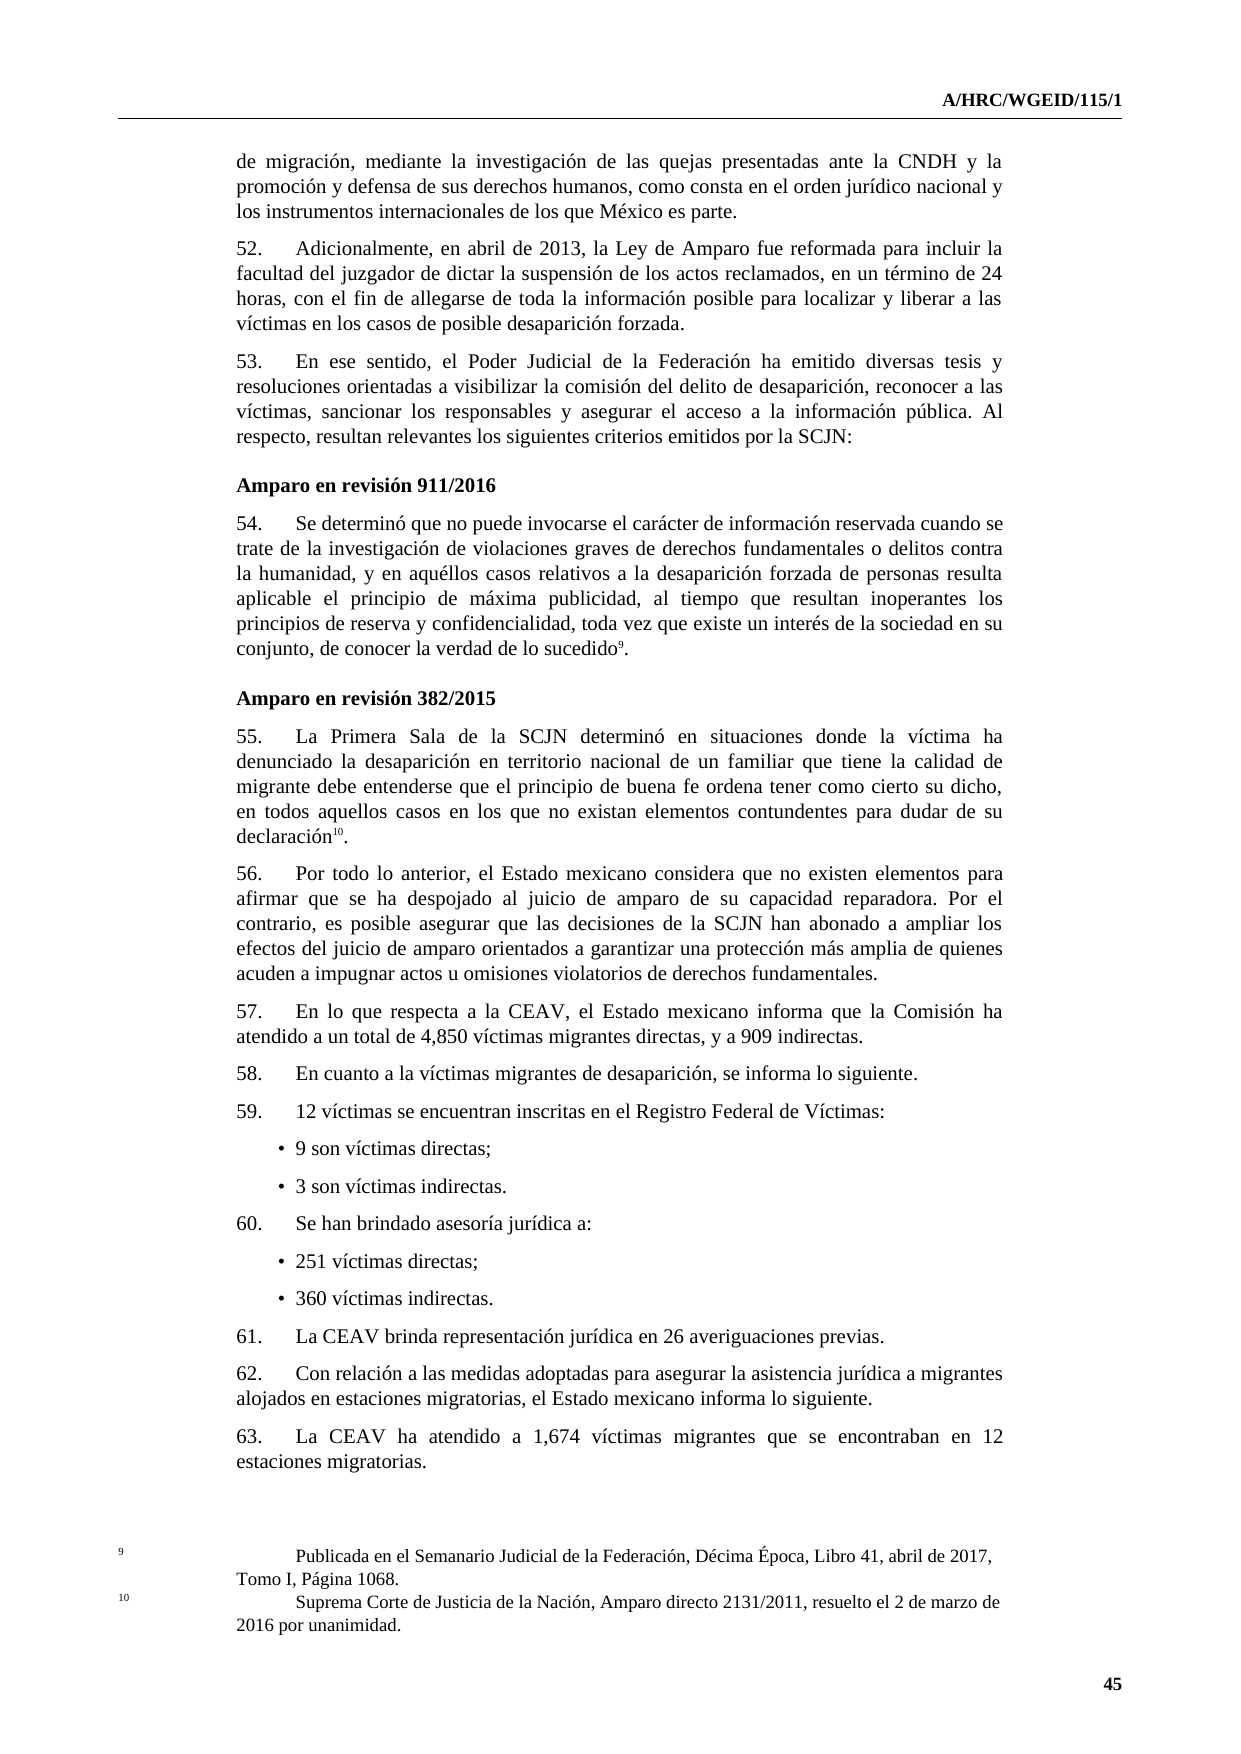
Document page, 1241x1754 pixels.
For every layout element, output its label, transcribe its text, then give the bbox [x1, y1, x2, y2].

text 52. Adicionalmente, en abril de 2013, la Ley de Amparo fue reformada para incluir la facultad del juzgador de dictar la suspensión de los actos reclamados, en un término de 24 horas, con el fin de allegarse de toda la información posible para localizar y liberar a las víctimas en los casos de posible desaparición forzada. [236, 235, 1004, 335]
text Amparo en revisión 382/2015 [118, 685, 1004, 710]
text 56. Por todo lo anterior, el Estado mexicano considera que no existen elementos para afirmar que se ha despojado al juicio de amparo de su capacidad reparadora. Por el contrario, es posible asegurar que las decisiones de la SCJN han abonado a ampliar los efectos del juicio de amparo orientados a garantizar una protección más amplia de quienes acuden a impugnar actos u omisiones violatorios de derechos fundamentales. [236, 860, 1004, 985]
list • 3 son víctimas indirectas. [278, 1173, 1004, 1198]
list • 360 víctimas indirectas. [278, 1285, 1004, 1310]
text Amparo en revisión 911/2016 [118, 473, 1004, 498]
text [236, 148, 1004, 223]
text 61. La CEAV brinda representación jurídica en 26 averiguaciones previas. [236, 1323, 1004, 1348]
text 63. La CEAV ha atendido a 1,674 víctimas migrantes que se encontraban en 12 estaciones migratorias. [236, 1423, 1004, 1473]
text 60. Se han brindado asesoría jurídica a: [236, 1210, 1004, 1235]
text 58. En cuanto a la víctimas migrantes de desaparición, se informa lo siguiente. [236, 1060, 1004, 1085]
text 62. Con relación a las medidas adoptadas para asegurar la asistencia jurídica a migrantes alojados en estaciones migratorias, el Estado mexicano informa lo siguiente. [236, 1360, 1004, 1410]
text 55. La Primera Sala de la SCJN determinó en situaciones donde la víctima ha denunciado la desaparición en territorio nacional de un familiar que tiene la calidad de migrante debe entenderse que el principio de buena fe ordena tener como cierto su dicho, en todos aquellos casos en los que no existan elementos contundentes para dudar de su declaración. [236, 723, 1004, 848]
text 59. 12 víctimas se encuentran inscritas en el Registro Federal de Víctimas: [236, 1098, 1004, 1123]
list • 9 son víctimas directas; [278, 1135, 1004, 1160]
text 53. En ese sentido, el Poder Judicial de la Federación ha emitido diversas tesis y resoluciones orientadas a visibilizar la comisión del delito de desaparición, reconocer a las víctimas, sancionar los responsables y asegurar el acceso a la información pública. Al respecto, resultan relevantes los siguientes criterios emitidos por la SCJN: [236, 348, 1004, 448]
text 54. Se determinó que no puede invocarse el carácter de información reservada cuando se trate de la investigación de violaciones graves de derechos fundamentales o delitos contra la humanidad, y en aquéllos casos relativos a la desaparición forzada de personas resulta aplicable el principio de máxima publicidad, al tiempo que resultan inoperantes los principios de reserva y confidencialidad, toda vez que existe un interés de la sociedad en su conjunto, de conocer la verdad de lo sucedido. [236, 510, 1004, 660]
text 57. En lo que respecta a la CEAV, el Estado mexicano informa que la Comisión ha atendido a un total de 4,850 víctimas migrantes directas, y a 909 indirectas. [236, 998, 1004, 1048]
list • 251 víctimas directas; [278, 1248, 1004, 1273]
